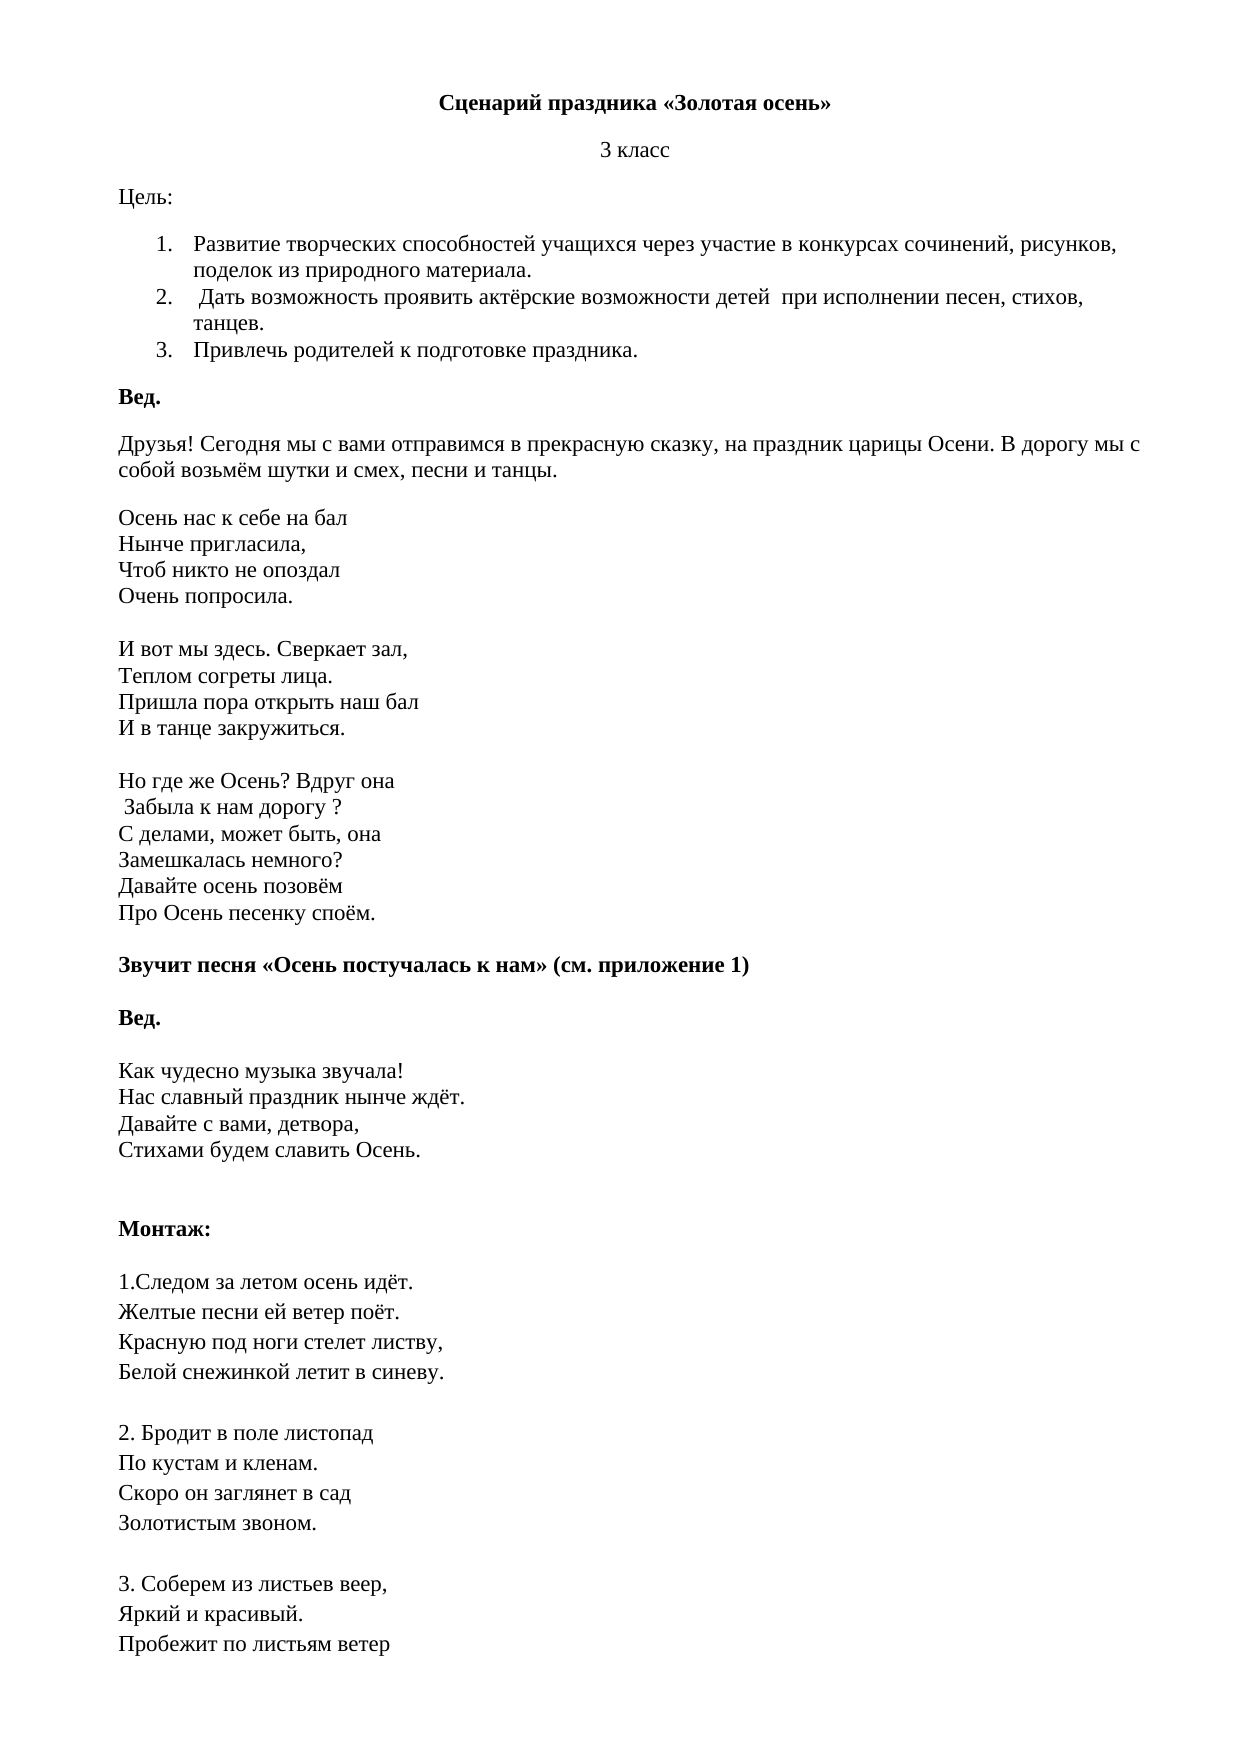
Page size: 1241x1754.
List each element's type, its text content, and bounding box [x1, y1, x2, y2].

text Чтоб никто не опоздал [118, 556, 1152, 583]
text Золотистым звоном. [118, 1509, 1152, 1536]
text Вед. [118, 383, 1152, 409]
text Скоро он заглянет в сад [118, 1479, 1152, 1506]
text Забыла к нам дорогу ? [118, 793, 1152, 820]
text Нас славный праздник нынче ждёт. [118, 1083, 1152, 1110]
text Красную под ноги стелет листву, [118, 1328, 1152, 1354]
text Друзья! Сегодня мы с вами отправимся в прекрасную сказку, на праздник царицы Осени. В дорогу мы с собой возьмём шутки и смех, песни и танцы. [118, 430, 1152, 483]
text Нынче пригласила, [118, 530, 1152, 556]
text Сценарий праздника «Золотая осень» [118, 89, 1152, 115]
list Развитие творческих способностей учащихся через участие в конкурсах сочинений, рисунков, поделок из природного материала. [156, 230, 1152, 283]
list Дать возможность проявить актёрские возможности детей при исполнении песен, стихов, танцев. [156, 283, 1152, 336]
text И в танце закружиться. [118, 714, 1152, 741]
text Цель: [118, 183, 1152, 209]
text Яркий и красивый. [118, 1600, 1152, 1626]
text Замешкалась немного? [118, 846, 1152, 872]
text Вед. [118, 1004, 1152, 1031]
text 1.Следом за летом осень идёт. [118, 1268, 1152, 1294]
text Давайте с вами, детвора, [118, 1110, 1152, 1136]
text Желтые песни ей ветер поёт. [118, 1298, 1152, 1324]
text Теплом согреты лица. [118, 662, 1152, 688]
text По кустам и кленам. [118, 1449, 1152, 1475]
text Звучит песня «Осень постучалась к нам» (см. приложение 1) [118, 952, 1152, 978]
text С делами, может быть, она [118, 820, 1152, 846]
text 3. Соберем из листьев веер, [118, 1570, 1152, 1596]
text Очень попросила. [118, 583, 1152, 609]
text Как чудесно музыка звучала! [118, 1057, 1152, 1083]
text Но где же Осень? Вдруг она [118, 767, 1152, 793]
text Монтаж: [118, 1215, 1152, 1241]
text Стихами будем славить Осень. [118, 1136, 1152, 1162]
text Пробежит по листьям ветер [118, 1630, 1152, 1657]
text Давайте осень позовём [118, 872, 1152, 899]
text Пришла пора открыть наш бал [118, 688, 1152, 714]
text И вот мы здесь. Сверкает зал, [118, 635, 1152, 662]
text 2. Бродит в поле листопад [118, 1419, 1152, 1445]
text Про Осень песенку споём. [118, 899, 1152, 925]
text Белой снежинкой летит в синеву. [118, 1358, 1152, 1385]
list Привлечь родителей к подготовке праздника. [156, 336, 1152, 362]
text 3 класс [118, 136, 1152, 162]
text Осень нас к себе на бал [118, 503, 1152, 530]
